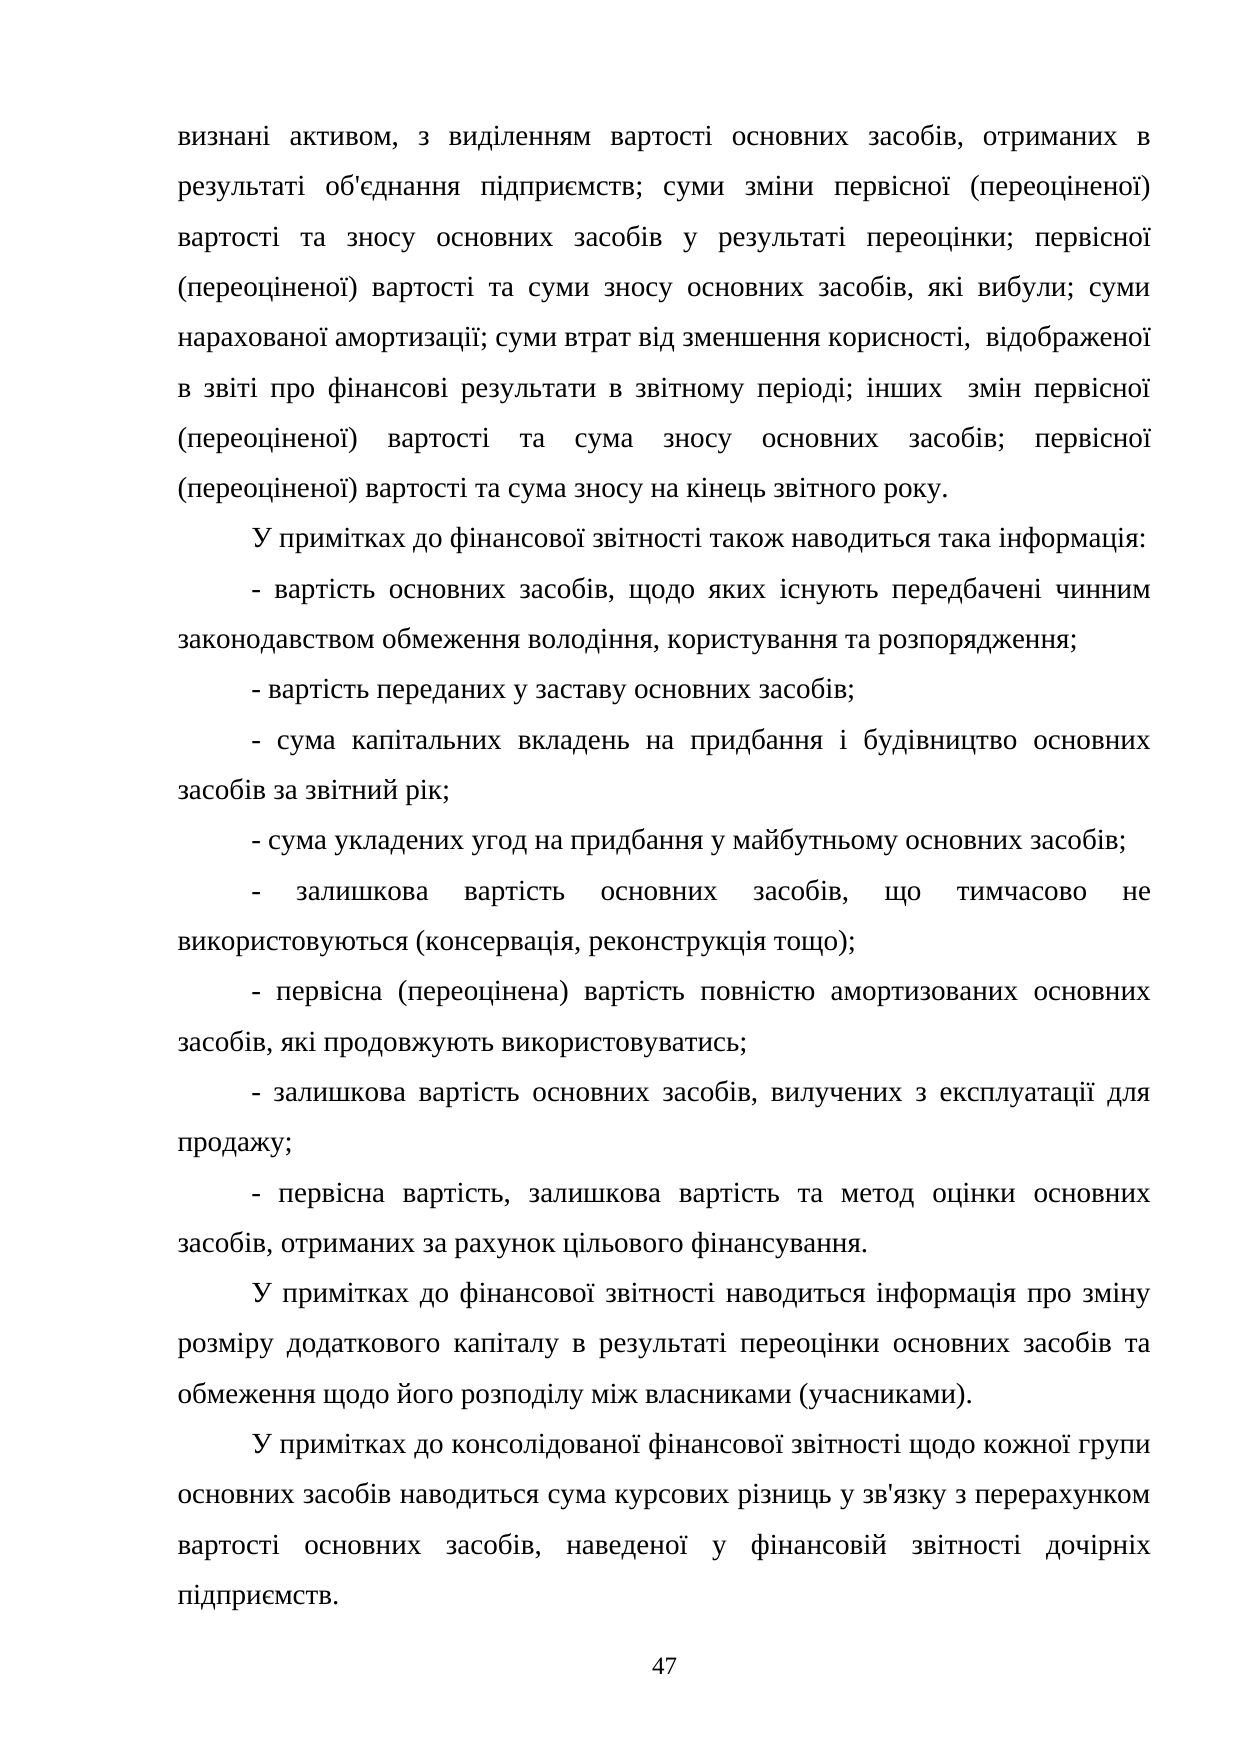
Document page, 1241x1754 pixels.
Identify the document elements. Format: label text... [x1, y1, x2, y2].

text У примітках до фінансової звітності також наводиться така інформація: [177, 521, 1152, 554]
text - залишкова вартість основних засобів, вилучених з експлуатації для продажу; [177, 1074, 1152, 1158]
text У примітках до фінансової звітності наводиться інформація про зміну розміру додаткового капіталу в результаті переоцінки основних засобів та обмеження щодо його розподілу між власниками (учасниками). [177, 1275, 1152, 1409]
text У примітках до консолідованої фінансової звітності щодо кожної групи основних засобів наводиться сума курсових різниць у зв'язку з перерахунком вартості основних засобів, наведеної у фінансовій звітності дочірніх підприємств. [177, 1426, 1152, 1611]
text - залишкова вартість основних засобів, що тимчасово не використовуються (консервація, реконструкція тощо); [177, 873, 1152, 957]
text - вартість основних засобів, щодо яких існують передбачені чинним законодавством обмеження володіння, користування та розпорядження; [177, 571, 1152, 655]
text - сума укладених угод на придбання у майбутньому основних засобів; [177, 822, 1152, 856]
text - первісна вартість, залишкова вартість та метод оцінки основних засобів, отриманих за рахунок цільового фінансування. [177, 1175, 1152, 1258]
text - вартість переданих у заставу основних засобів; [177, 672, 1152, 705]
text - сума капітальних вкладень на придбання і будівництво основних засобів за звітний рік; [177, 722, 1152, 806]
text - первісна (переоцінена) вартість повністю амортизованих основних засобів, які продовжують використовуватись; [177, 973, 1152, 1057]
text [177, 118, 1152, 504]
